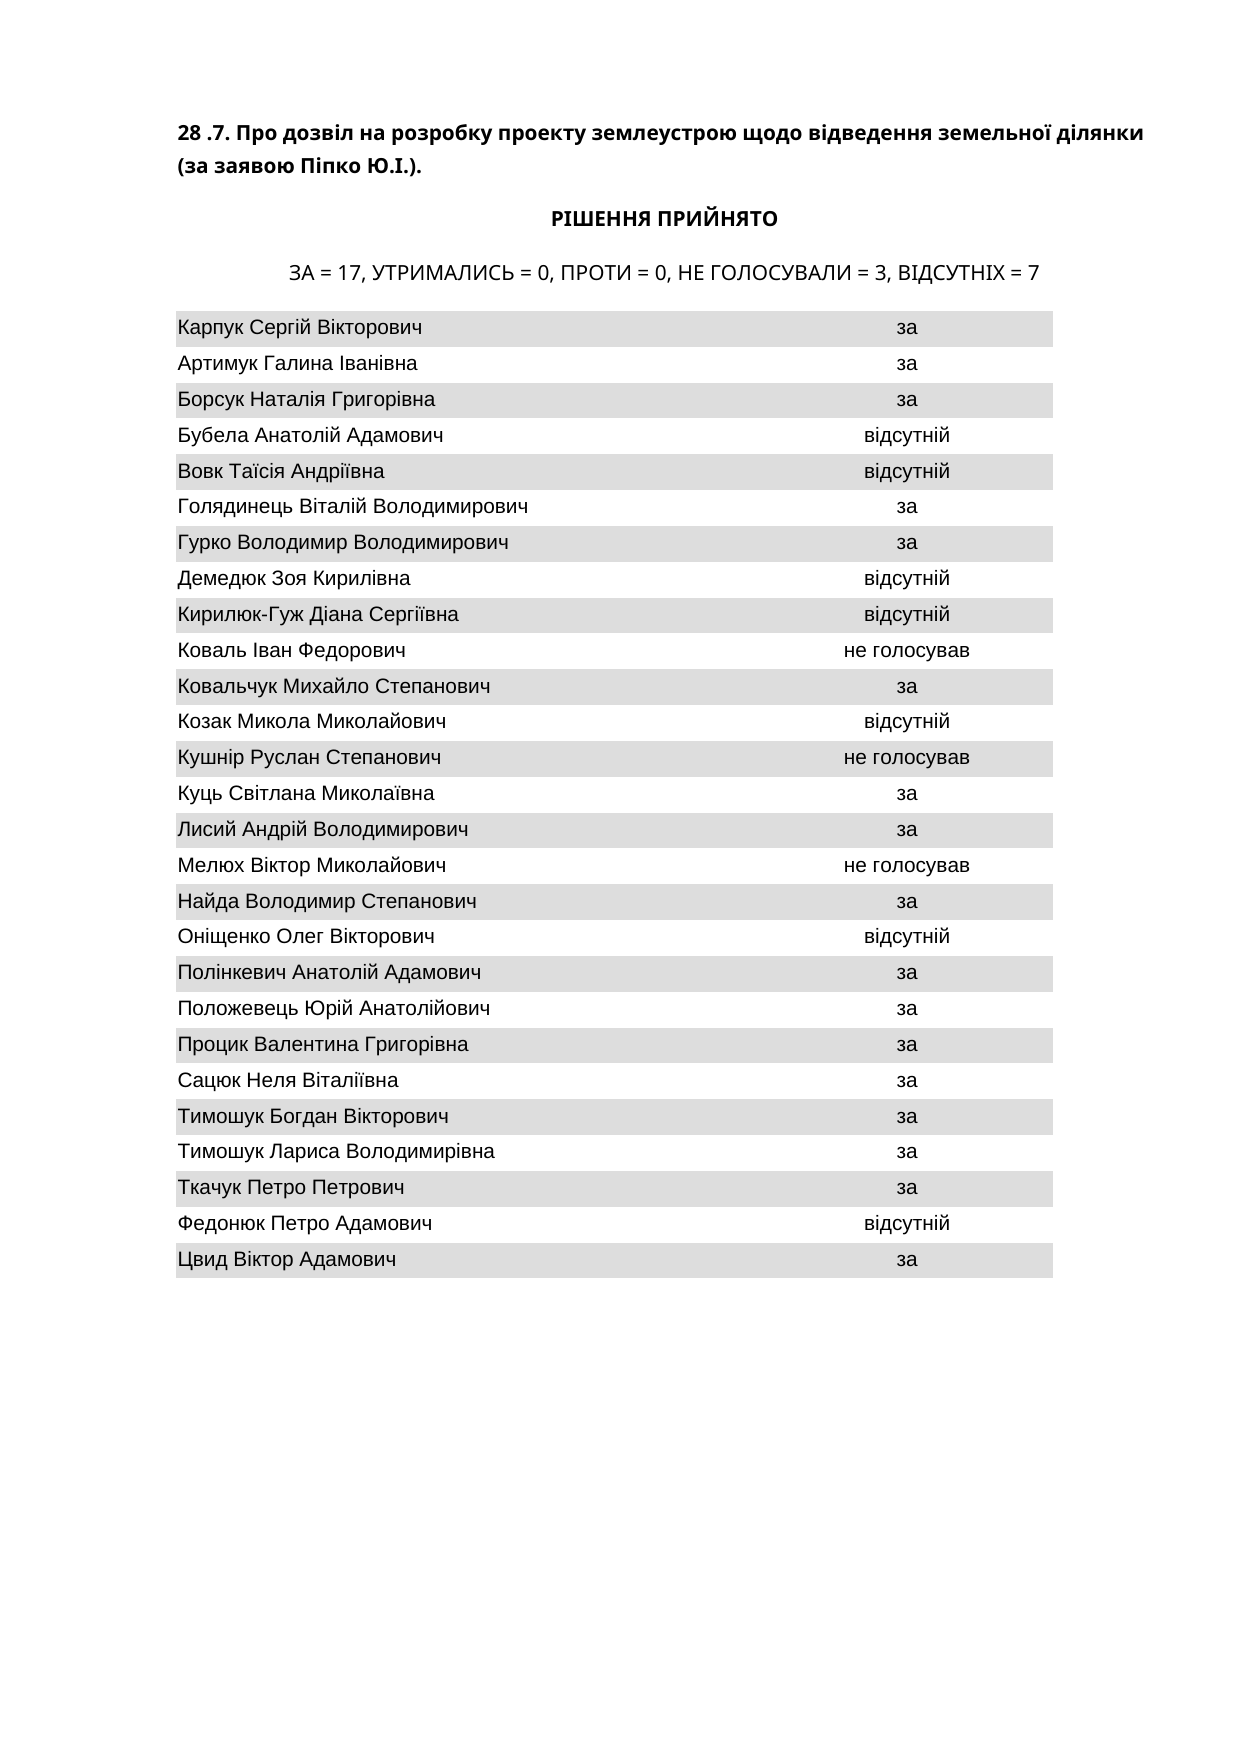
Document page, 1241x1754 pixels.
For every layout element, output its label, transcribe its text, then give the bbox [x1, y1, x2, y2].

table_cell Тимошук Богдан Вікторович [176, 1099, 761, 1135]
text 28 .7. Про дозвіл на розробку проекту землеустрою щодо відведення земельної ділянки (за заявою Піпко Ю.І.). [177, 118, 1152, 179]
table_cell Голядинець Віталій Володимирович [176, 490, 761, 526]
table_cell Борсук Наталія Григорівна [176, 383, 761, 418]
table_cell Тимошук Лариса Володимирівна [176, 1135, 761, 1171]
table_cell Процик Валентина Григорівна [176, 1028, 761, 1063]
table_cell Полінкевич Анатолій Адамович [176, 956, 761, 992]
table_cell Артимук Галина Іванівна [176, 347, 761, 383]
table_cell Демедюк Зоя Кирилівна [176, 562, 761, 598]
table_cell Оніщенко Олег Вікторович [176, 920, 761, 956]
table_cell за [761, 490, 1053, 526]
table_cell Кирилюк-Гуж Діана Сергіївна [176, 598, 761, 633]
table_cell Вовк Таїсія Андріївна [176, 454, 761, 490]
text РІШЕННЯ ПРИЙНЯТО [177, 204, 1152, 233]
table_cell за [761, 1099, 1053, 1135]
table_cell Бубела Анатолій Адамович [176, 419, 761, 454]
table_cell Ткачук Петро Петрович [176, 1171, 761, 1207]
table_cell за [761, 992, 1053, 1028]
table_cell Куць Світлана Миколаївна [176, 777, 761, 813]
table_cell відсутній [761, 705, 1053, 741]
table_cell не голосував [761, 849, 1053, 884]
table_cell за [761, 956, 1053, 992]
table_cell за [761, 669, 1053, 705]
table_cell за [761, 777, 1053, 813]
table_cell не голосував [761, 741, 1053, 777]
table_cell відсутній [761, 920, 1053, 956]
text ЗА = 17, УТРИМАЛИСЬ = 0, ПРОТИ = 0, НЕ ГОЛОСУВАЛИ = 3, ВІДСУТНІХ = 7 [177, 258, 1152, 286]
table_cell за [761, 526, 1053, 562]
table_cell Сацюк Неля Віталіївна [176, 1064, 761, 1099]
table_cell Найда Володимир Степанович [176, 884, 761, 920]
table_cell за [761, 347, 1053, 383]
table_cell за [761, 1135, 1053, 1171]
table_cell за [761, 813, 1053, 848]
table_cell Федонюк Петро Адамович [176, 1207, 761, 1243]
table_cell за [761, 1064, 1053, 1099]
table_cell відсутній [761, 562, 1053, 598]
table_cell Мелюх Віктор Миколайович [176, 849, 761, 884]
table_cell відсутній [761, 454, 1053, 490]
table_cell Положевець Юрій Анатолійович [176, 992, 761, 1028]
table_header Карпук Сергій Вікторович [176, 311, 761, 347]
table_cell за [761, 1243, 1053, 1278]
table_cell відсутній [761, 598, 1053, 633]
table_cell за [761, 1028, 1053, 1063]
table_header за [761, 311, 1053, 347]
table_cell Лисий Андрій Володимирович [176, 813, 761, 848]
table_cell відсутній [761, 1207, 1053, 1243]
table_cell за [761, 383, 1053, 418]
table_cell за [761, 884, 1053, 920]
table_cell не голосував [761, 634, 1053, 669]
table_cell відсутній [761, 419, 1053, 454]
table_cell Кушнір Руслан Степанович [176, 741, 761, 777]
table_cell за [761, 1171, 1053, 1207]
table_cell Гурко Володимир Володимирович [176, 526, 761, 562]
table_cell Козак Микола Миколайович [176, 705, 761, 741]
table_cell Цвид Віктор Адамович [176, 1243, 761, 1278]
table_cell Ковальчук Михайло Степанович [176, 669, 761, 705]
table_cell Коваль Іван Федорович [176, 634, 761, 669]
